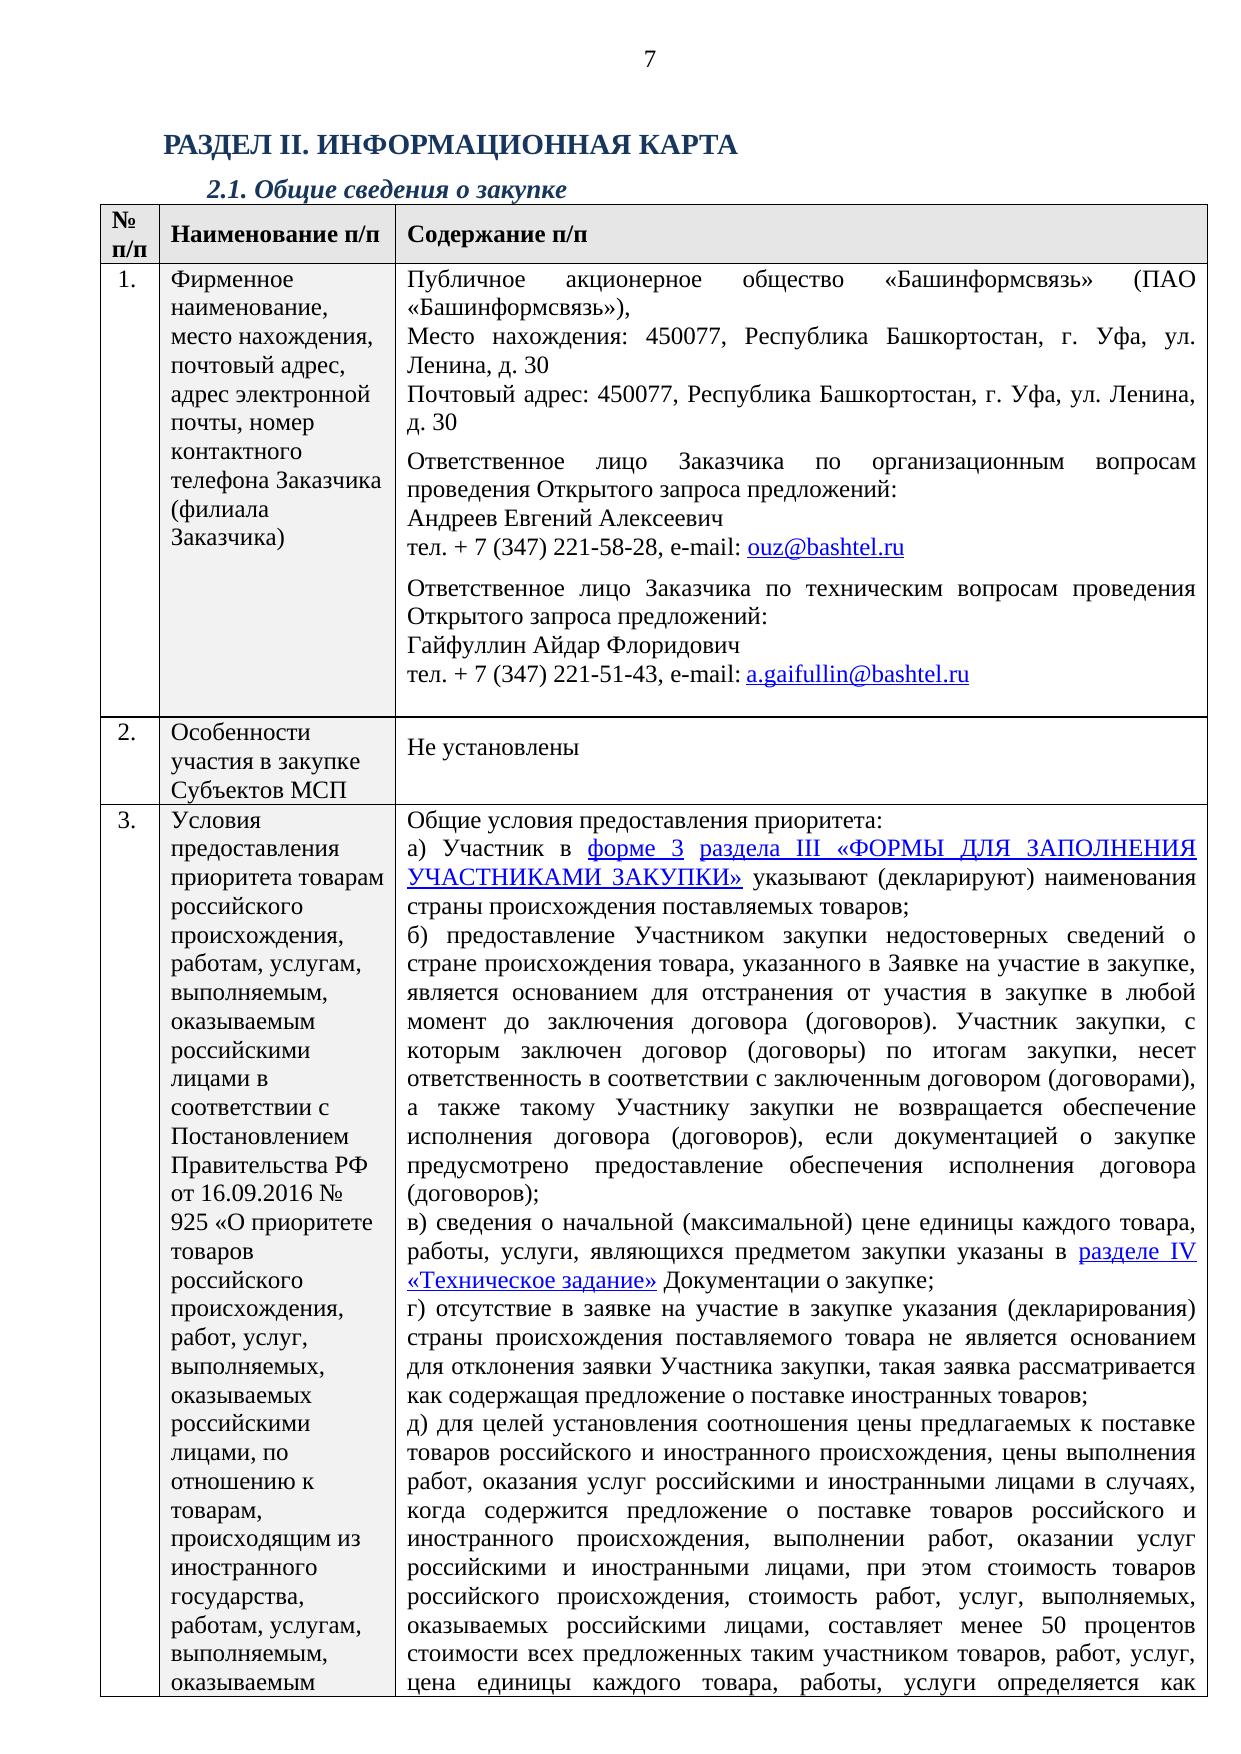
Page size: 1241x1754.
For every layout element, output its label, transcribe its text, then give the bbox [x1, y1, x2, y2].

table_cell Не установлены [396, 718, 1207, 804]
table_cell [101, 264, 159, 716]
table_cell Особенности участия в закупке Субъектов МСП [160, 718, 395, 804]
text 2.1. Общие сведения о закупке [207, 173, 1181, 204]
table_cell Публичное акционерное общество «Башинформсвязь» (ПАО «Башинформсвязь»), Место нахождения: 450077, Республика Башкортостан, г. Уфа, ул. Ленина, д. 30 Почтовый адрес: 450077, Республика Башкортостан, г. Уфа, ул. Ленина, д. 30 Ответственное лицо Заказчика по организационным вопросам проведения Открытого запроса предложений: Андреев Евгений Алексеевич тел. + 7 (347) 221-58-28, e-mail: ouz@bashtel.ru Ответственное лицо Заказчика по техническим вопросам проведения Открытого запроса предложений: Гайфуллин Айдар Флоридович тел. + 7 (347) 221-51-43, e-mail: a.gaifullin@bashtel.ru [396, 264, 1207, 716]
text РАЗДЕЛ II. ИНФОРМАЦИОННАЯ КАРТА [163, 127, 1181, 160]
table_cell [101, 805, 159, 1696]
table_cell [160, 805, 395, 1696]
table_header № п/п [101, 205, 159, 263]
table_header Наименование п/п [160, 205, 395, 263]
table_header Содержание п/п [396, 205, 1207, 263]
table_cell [396, 805, 1207, 1696]
table_cell [101, 718, 159, 804]
table_cell Фирменное наименование, место нахождения, почтовый адрес, адрес электронной почты, номер контактного телефона Заказчика (филиала Заказчика) [160, 264, 395, 716]
